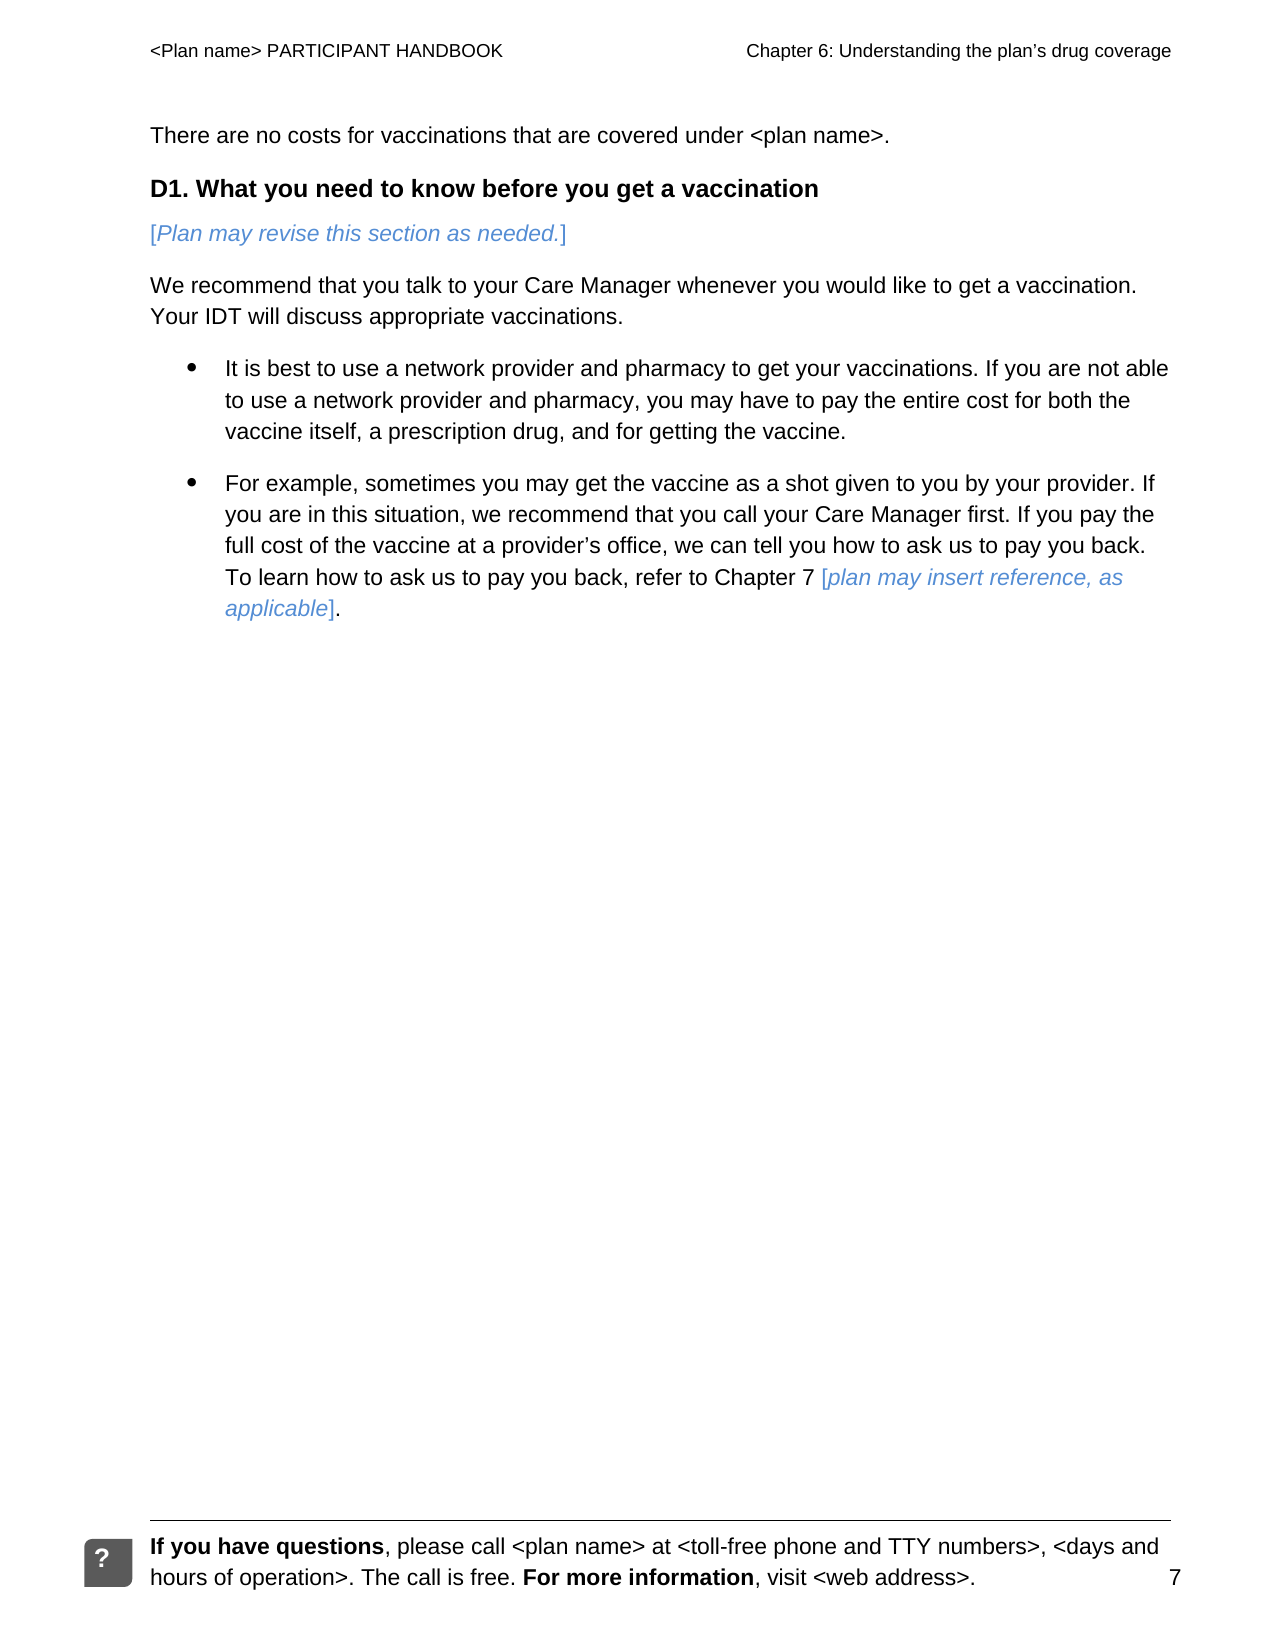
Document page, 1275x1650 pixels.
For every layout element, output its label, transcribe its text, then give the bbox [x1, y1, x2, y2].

subtitle D1. What you need to know before you get a vaccination [150, 171, 1096, 204]
list It is best to use a network provider and pharmacy to get your vaccinations. If you are not able to use a network provider and pharmacy, you may have to pay the entire cost for both the vaccine itself, a prescription drug, and for getting the vaccine. [187, 352, 1171, 446]
text We recommend that you talk to your Care Manager whenever you would like to get a vaccination. Your IDT will discuss appropriate vaccinations. [150, 268, 1171, 331]
list For example, sometimes you may get the vaccine as a shot given to you by your provider. If you are in this situation, we recommend that you call your Care Manager first. If you pay the full cost of the vaccine at a provider’s office, we can tell you how to ask us to pay you back. To learn how to ask us to pay you back, refer to Chapter 7 [plan may insert reference, as applicable]. [187, 466, 1171, 623]
text [Plan may revise this section as needed.] [150, 216, 1171, 248]
text There are no costs for vaccinations that are covered under <plan name>. [150, 118, 1171, 150]
